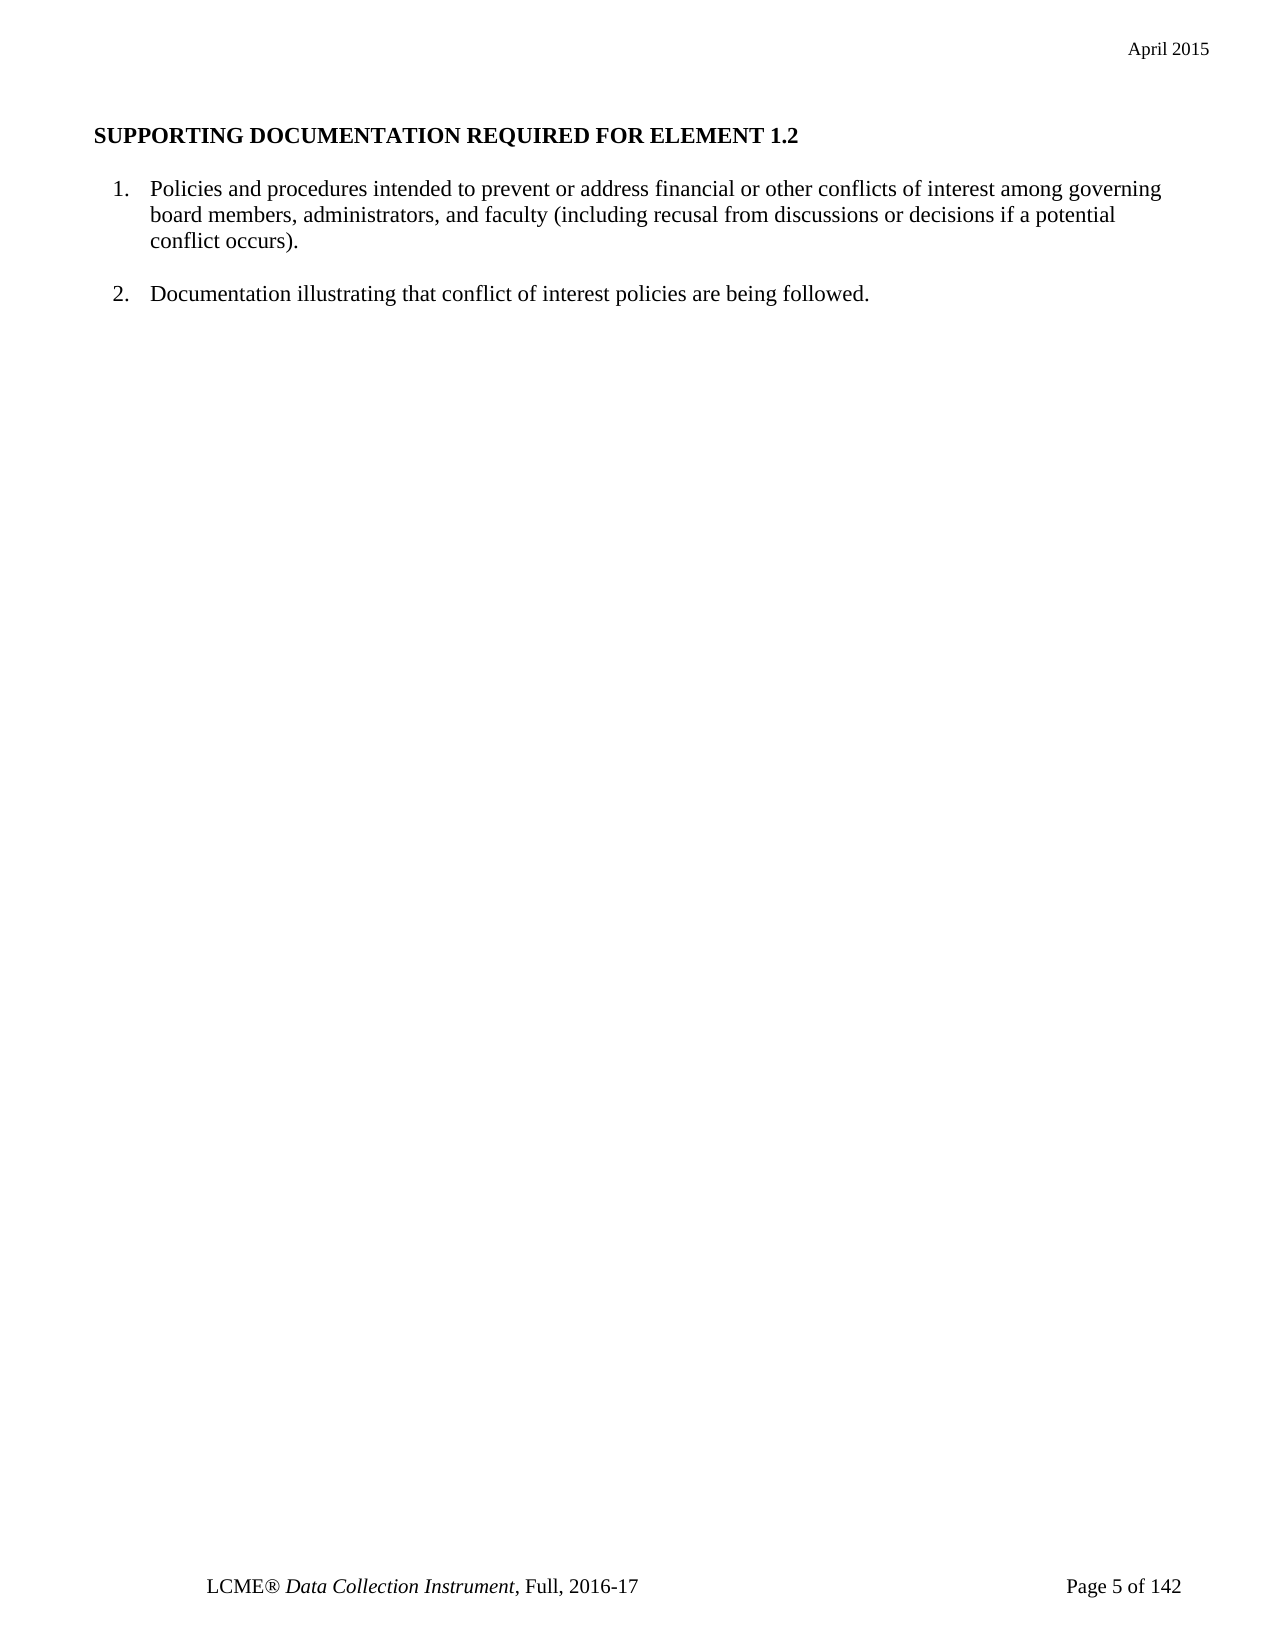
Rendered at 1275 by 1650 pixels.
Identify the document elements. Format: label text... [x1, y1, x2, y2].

text SUPPORTING DOCUMENTATION REQUIRED FOR ELEMENT 1.2 [94, 122, 1181, 148]
subtitle Documentation illustrating that conflict of interest policies are being followed. [112, 280, 1181, 306]
subtitle Policies and procedures intended to prevent or address financial or other conflicts of interest among governing board members, administrators, and faculty (including recusal from discussions or decisions if a potential conflict occurs). [112, 174, 1181, 254]
